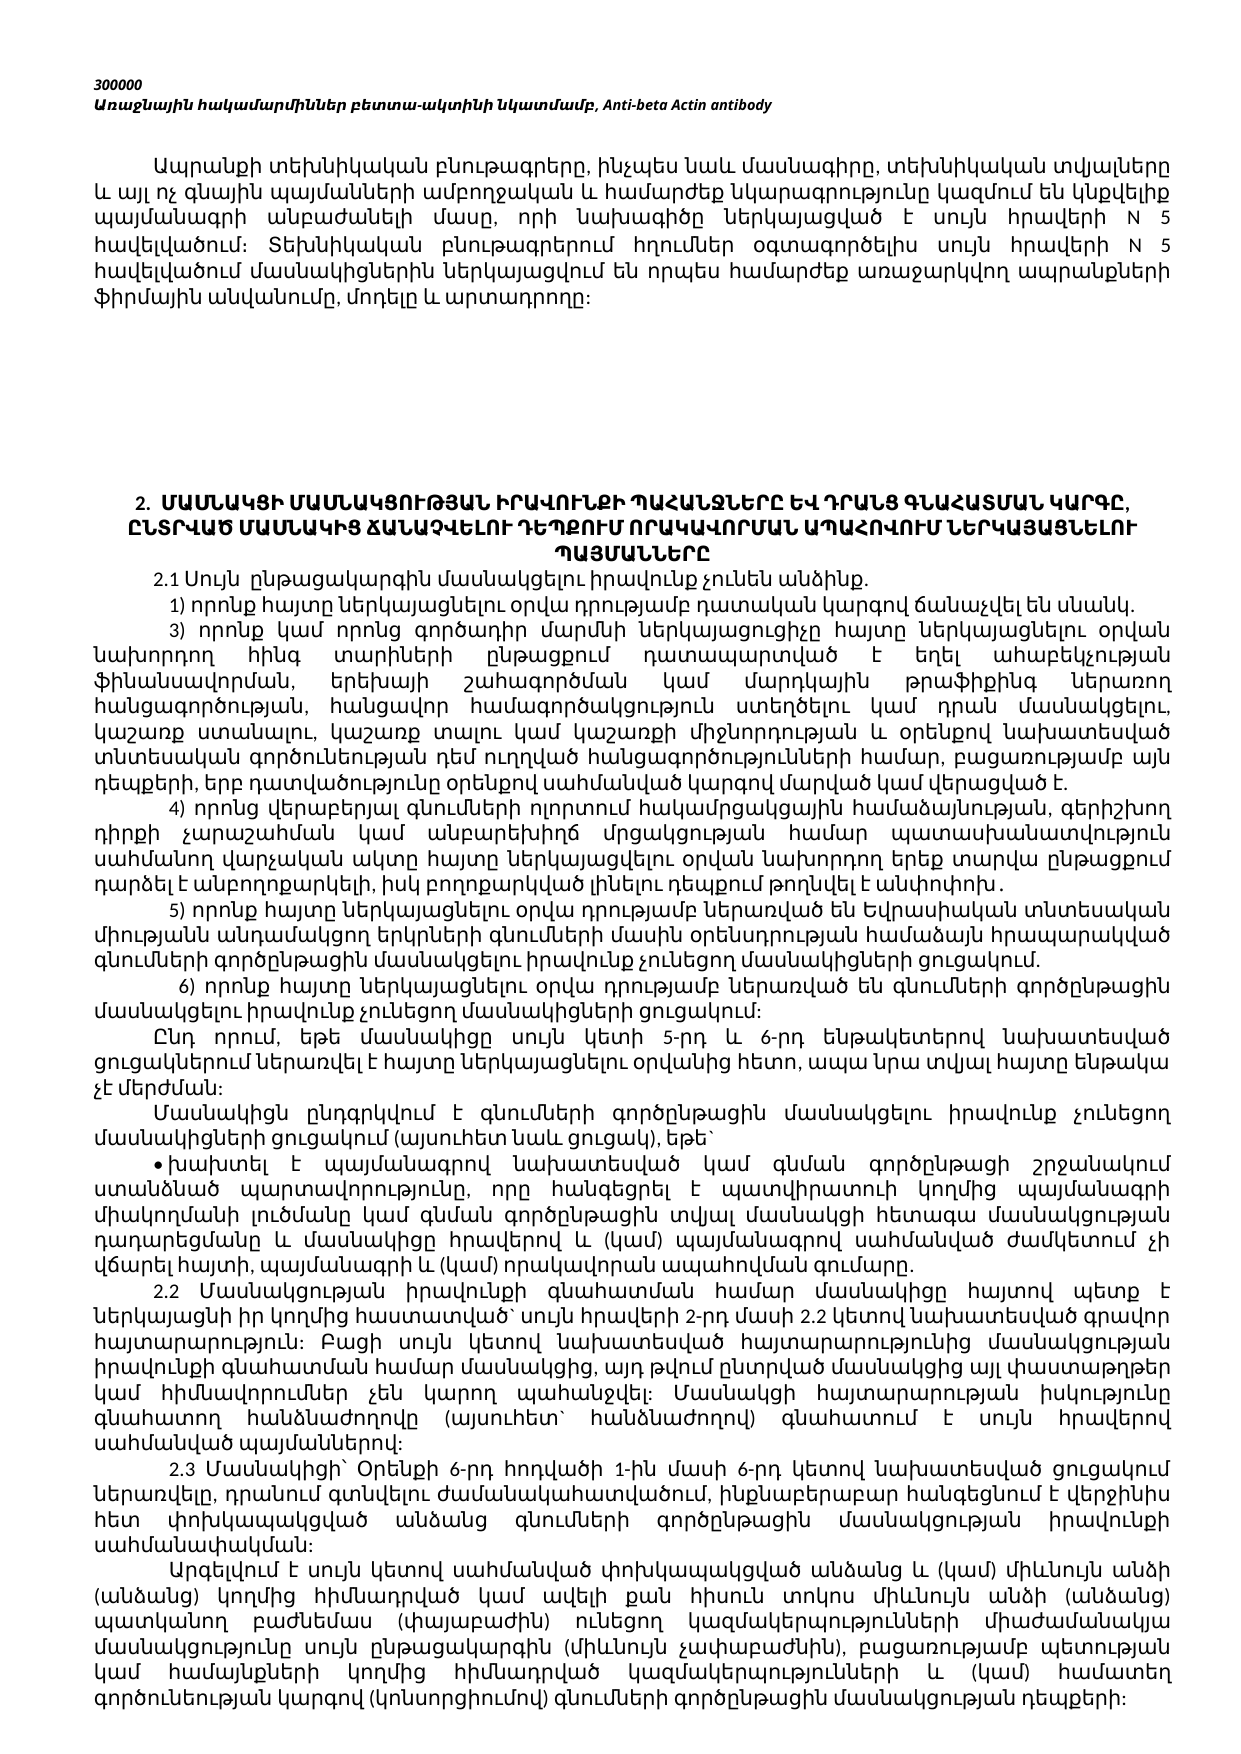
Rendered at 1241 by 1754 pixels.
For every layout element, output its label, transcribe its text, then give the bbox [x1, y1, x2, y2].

text 2. ՄԱՍՆԱԿՑԻ ՄԱՍՆԱԿՑՈՒԹՅԱՆ ԻՐԱՎՈՒՆՔԻ ՊԱՀԱՆՋՆԵՐԸ ԵՎ ԴՐԱՆՑ ԳՆԱՀԱՏՄԱՆ ԿԱՐԳԸ, ԸՆՏՐՎԱԾ ՄԱՍՆԱԿԻՑ ՃԱՆԱՉՎԵԼՈՒ ԴԵՊՔՈՒՄ ՈՐԱԿԱՎՈՐՄԱՆ ԱՊԱՀՈՎՈՒՄ ՆԵՐԿԱՅԱՑՆԵԼՈՒ ՊԱՅՄԱՆՆԵՐԸ [94, 490, 1171, 566]
text Ընդ որում, եթե մասնակիցը սույն կետի 5-րդ և 6-րդ ենթակետերով նախատեսված ցուցակներում ներառվել է հայտը ներկայացնելու օրվանից հետո, ապա նրա տվյալ հայտը ենթակա չէ մերժման: [94, 1024, 1171, 1100]
text 1) որոնք հայտը ներկայացնելու օրվա դրությամբ դատական կարգով ճանաչվել են սնանկ. [94, 592, 1171, 617]
text 2.2 Մասնակցության իրավունքի գնահատման համար մասնակիցը հայտով պետք է ներկայացնի իր կողմից հաստատված` սույն հրավերի 2-րդ մասի 2.2 կետով նախատեսված գրավոր հայտարարություն: Բացի սույն կետով նախատեսված հայտարարությունից մասնակցության իրավունքի գնահատման համար մասնակցից, այդ թվում ընտրված մասնակցից այլ փաստաթղթեր կամ հիմնավորումներ չեն կարող պահանջվել: Մասնակցի հայտարարության իսկությունը գնահատող հանձնաժողովը (այսուհետ` հանձնաժողով) գնահատում է սույն հրավերով սահմանված պայմաններով: [94, 1278, 1171, 1456]
text 4) որոնց վերաբերյալ գնումների ոլորտում հակամրցակցային համաձայնության, գերիշխող դիրքի չարաշահման կամ անբարեխիղճ մրցակցության համար պատասխանատվություն սահմանող վարչական ակտը հայտը ներկայացվելու օրվան նախորդող երեք տարվա ընթացքում դարձել է անբողոքարկելի, իսկ բողոքարկված լինելու դեպքում թողնվել է անփոփոխ․ [94, 795, 1171, 897]
text Ապրանքի տեխնիկական բնութագրերը, ինչպես նաև մասնագիրը, տեխնիկական տվյալները և այլ ոչ գնային պայմանների ամբողջական և համարժեք նկարագրությունը կազմում են կնքվելիք պայմանագրի անբաժանելի մասը, որի նախագիծը ներկայացված է սույն հրավերի N 5 հավելվածում։ Տեխնիկական բնութագրերում հղումներ օգտագործելիս սույն հրավերի N 5 հավելվածում մասնակիցներին ներկայացվում են որպես համարժեք առաջարկվող ապրանքների ֆիրմային անվանումը, մոդելը և արտադրողը: [94, 154, 1171, 309]
text 2.3 Մասնակիցի՝ Օրենքի 6-րդ հոդվածի 1-ին մասի 6-րդ կետով նախատեսված ցուցակում ներառվելը, դրանում գտնվելու ժամանակահատվածում, ինքնաբերաբար հանգեցնում է վերջինիս հետ փոխկապակցված անձանց գնումների գործընթացին մասնակցության իրավունքի սահմանափակման: [94, 1456, 1171, 1558]
text Մասնակիցն ընդգրկվում է գնումների գործընթացին մասնակցելու իրավունք չունեցող մասնակիցների ցուցակում (այսուհետ նաև ցուցակ), եթե` [94, 1100, 1171, 1151]
text Արգելվում է սույն կետով սահմանված փոխկապակցված անձանց և (կամ) միևնույն անձի (անձանց) կողմից հիմնադրված կամ ավելի քան հիսուն տոկոս միևնույն անձի (անձանց) պատկանող բաժնեմաս (փայաբաժին) ունեցող կազմակերպությունների միաժամանակյա մասնակցությունը սույն ընթացակարգին (միևնույն չափաբաժնին), բացառությամբ պետության կամ համայնքների կողմից հիմնադրված կազմակերպությունների և (կամ) համատեղ գործունեության կարգով (կոնսորցիումով) գնումների գործընթացին մասնակցության դեպքերի: [94, 1558, 1171, 1710]
text 5) որոնք հայտը ներկայացնելու օրվա դրությամբ ներառված են Եվրասիական տնտեսական միությանն անդամակցող երկրների գնումների մասին օրենսդրության համաձայն հրապարակված գնումների գործընթացին մասնակցելու իրավունք չունեցող մասնակիցների ցուցակում. [94, 897, 1171, 973]
text 2.1 Սույն ընթացակարգին մասնակցելու իրավունք չունեն անձինք. [94, 566, 1171, 592]
text • խախտել է պայմանագրով նախատեսված կամ գնման գործընթացի շրջանակում ստանձնած պարտավորությունը, որը հանգեցրել է պատվիրատուի կողմից պայմանագրի միակողմանի լուծմանը կամ գնման գործընթացին տվյալ մասնակցի հետագա մասնակցության դադարեցմանը և մասնակիցը հրավերով և (կամ) պայմանագրով սահմանված ժամկետում չի վճարել հայտի, պայմանագրի և (կամ) որակավորան ապահովման գումարը. [94, 1151, 1171, 1278]
text 3) որոնք կամ որոնց գործադիր մարմնի ներկայացուցիչը հայտը ներկայացնելու օրվան նախորդող հինգ տարիների ընթացքում դատապարտված է եղել ահաբեկչության ֆինանսավորման, երեխայի շահագործման կամ մարդկային թրաֆիքինգ ներառող հանցագործության, հանցավոր համագործակցություն ստեղծելու կամ դրան մասնակցելու, կաշառք ստանալու, կաշառք տալու կամ կաշառքի միջնորդության և օրենքով նախատեսված տնտեսական գործունեության դեմ ուղղված հանցագործությունների համար, բացառությամբ այն դեպքերի, երբ դատվածությունը օրենքով սահմանված կարգով մարված կամ վերացված է. [94, 617, 1171, 795]
text 6) որոնք հայտը ներկայացնելու օրվա դրությամբ ներառված են գնումների գործընթացին մասնակցելու իրավունք չունեցող մասնակիցների ցուցակում: [94, 973, 1171, 1024]
